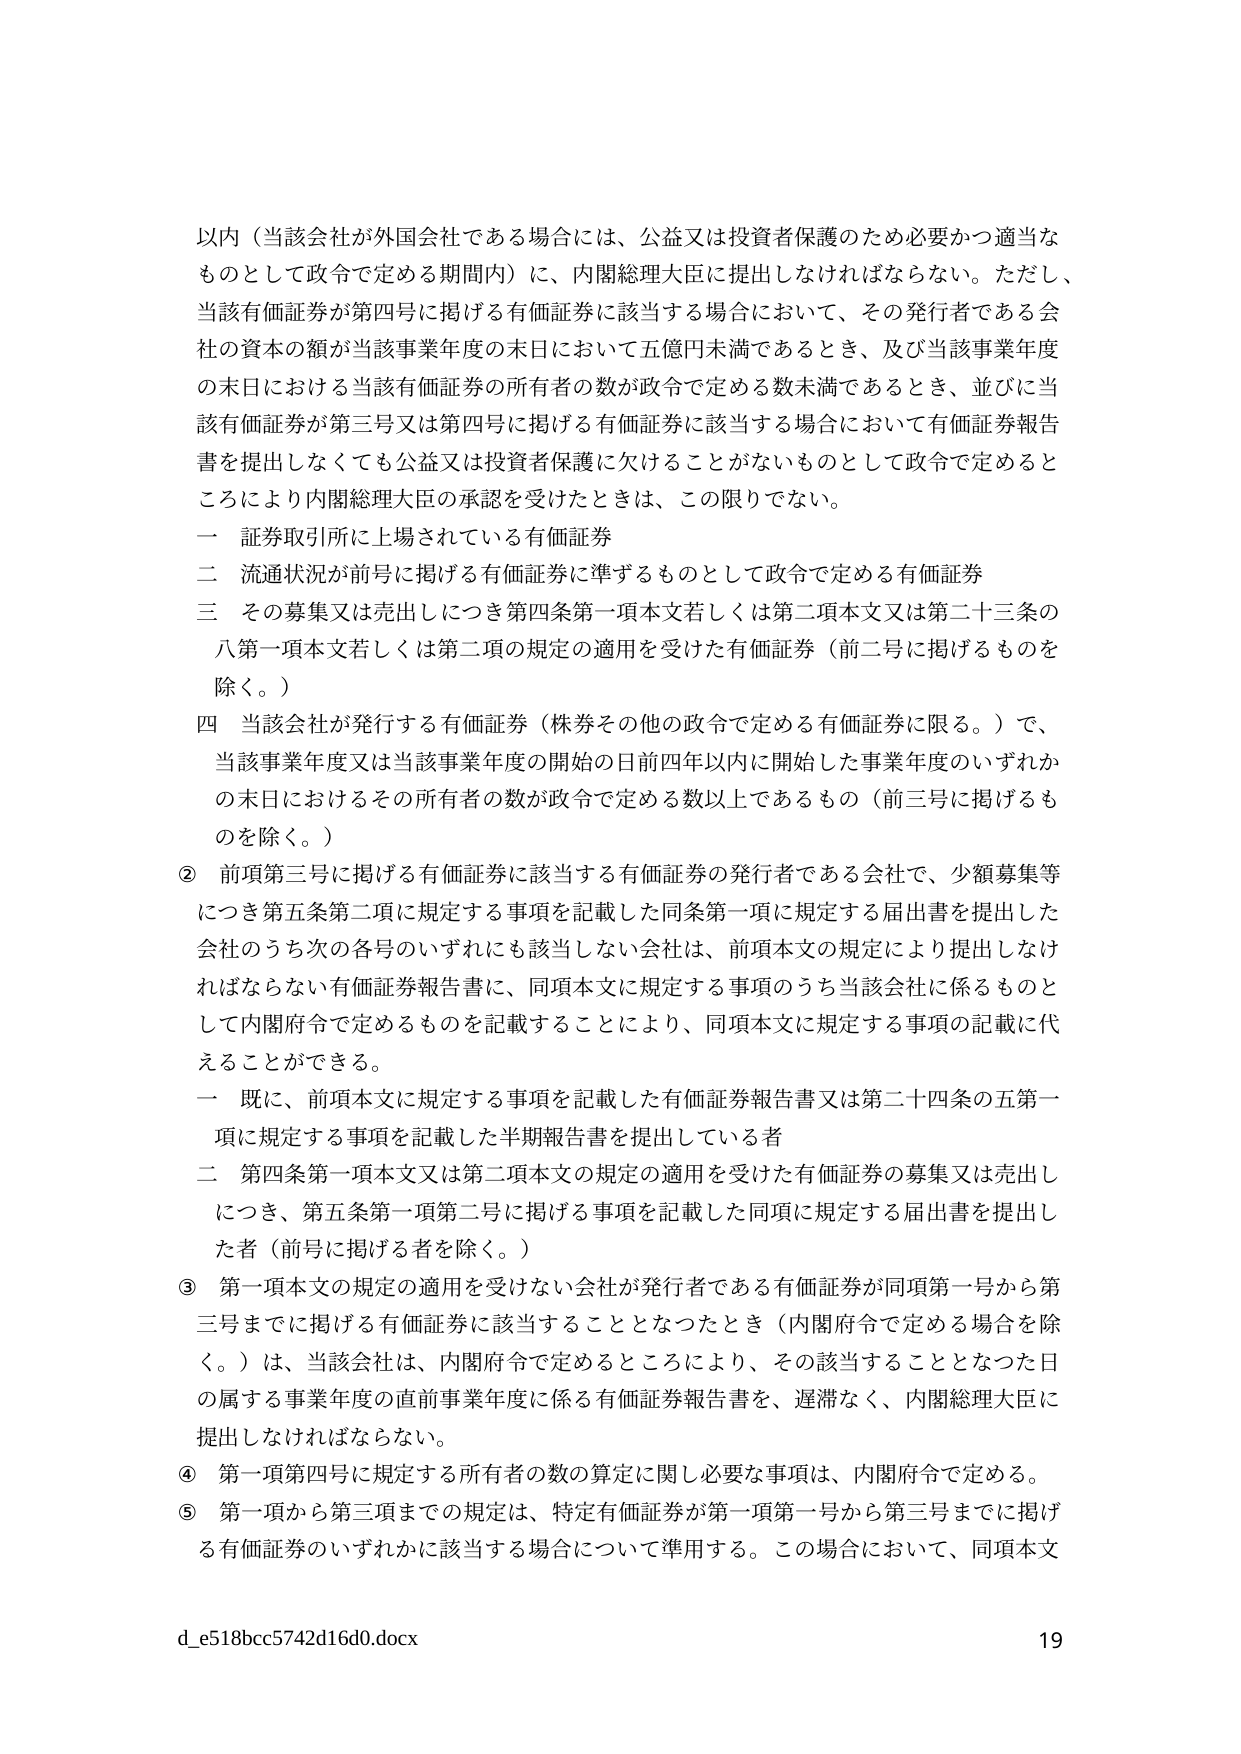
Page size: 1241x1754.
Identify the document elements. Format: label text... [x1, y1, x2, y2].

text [177, 217, 1063, 517]
text ③ 第一項本文の規定の適用を受けない会社が発行者である有価証券が同項第一号から第三号までに掲げる有価証券に該当することとなつたとき（内閣府令で定める場合を除く。）は、当該会社は、内閣府令で定めるところにより、その該当することとなつた日の属する事業年度の直前事業年度に係る有価証券報告書を、遅滞なく、内閣総理大臣に提出しなければならない。 [177, 1267, 1063, 1454]
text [177, 1492, 1063, 1567]
text 四 当該会社が発行する有価証券（株券その他の政令で定める有価証券に限る。）で、当該事業年度又は当該事業年度の開始の日前四年以内に開始した事業年度のいずれかの末日におけるその所有者の数が政令で定める数以上であるもの（前三号に掲げるものを除く。） [196, 704, 1063, 854]
text ② 前項第三号に掲げる有価証券に該当する有価証券の発行者である会社で、少額募集等につき第五条第二項に規定する事項を記載した同条第一項に規定する届出書を提出した会社のうち次の各号のいずれにも該当しない会社は、前項本文の規定により提出しなければならない有価証券報告書に、同項本文に規定する事項のうち当該会社に係るものとして内閣府令で定めるものを記載することにより、同項本文に規定する事項の記載に代えることができる。 [177, 854, 1063, 1079]
text 二 流通状況が前号に掲げる有価証券に準ずるものとして政令で定める有価証券 [196, 554, 1063, 592]
text ④ 第一項第四号に規定する所有者の数の算定に関し必要な事項は、内閣府令で定める。 [177, 1454, 1063, 1492]
text 一 証券取引所に上場されている有価証券 [196, 517, 1063, 554]
text 三 その募集又は売出しにつき第四条第一項本文若しくは第二項本文又は第二十三条の八第一項本文若しくは第二項の規定の適用を受けた有価証券（前二号に掲げるものを除く。） [196, 592, 1063, 704]
text 一 既に、前項本文に規定する事項を記載した有価証券報告書又は第二十四条の五第一項に規定する事項を記載した半期報告書を提出している者 [196, 1079, 1063, 1154]
text 二 第四条第一項本文又は第二項本文の規定の適用を受けた有価証券の募集又は売出しにつき、第五条第一項第二号に掲げる事項を記載した同項に規定する届出書を提出した者（前号に掲げる者を除く。） [196, 1154, 1063, 1267]
